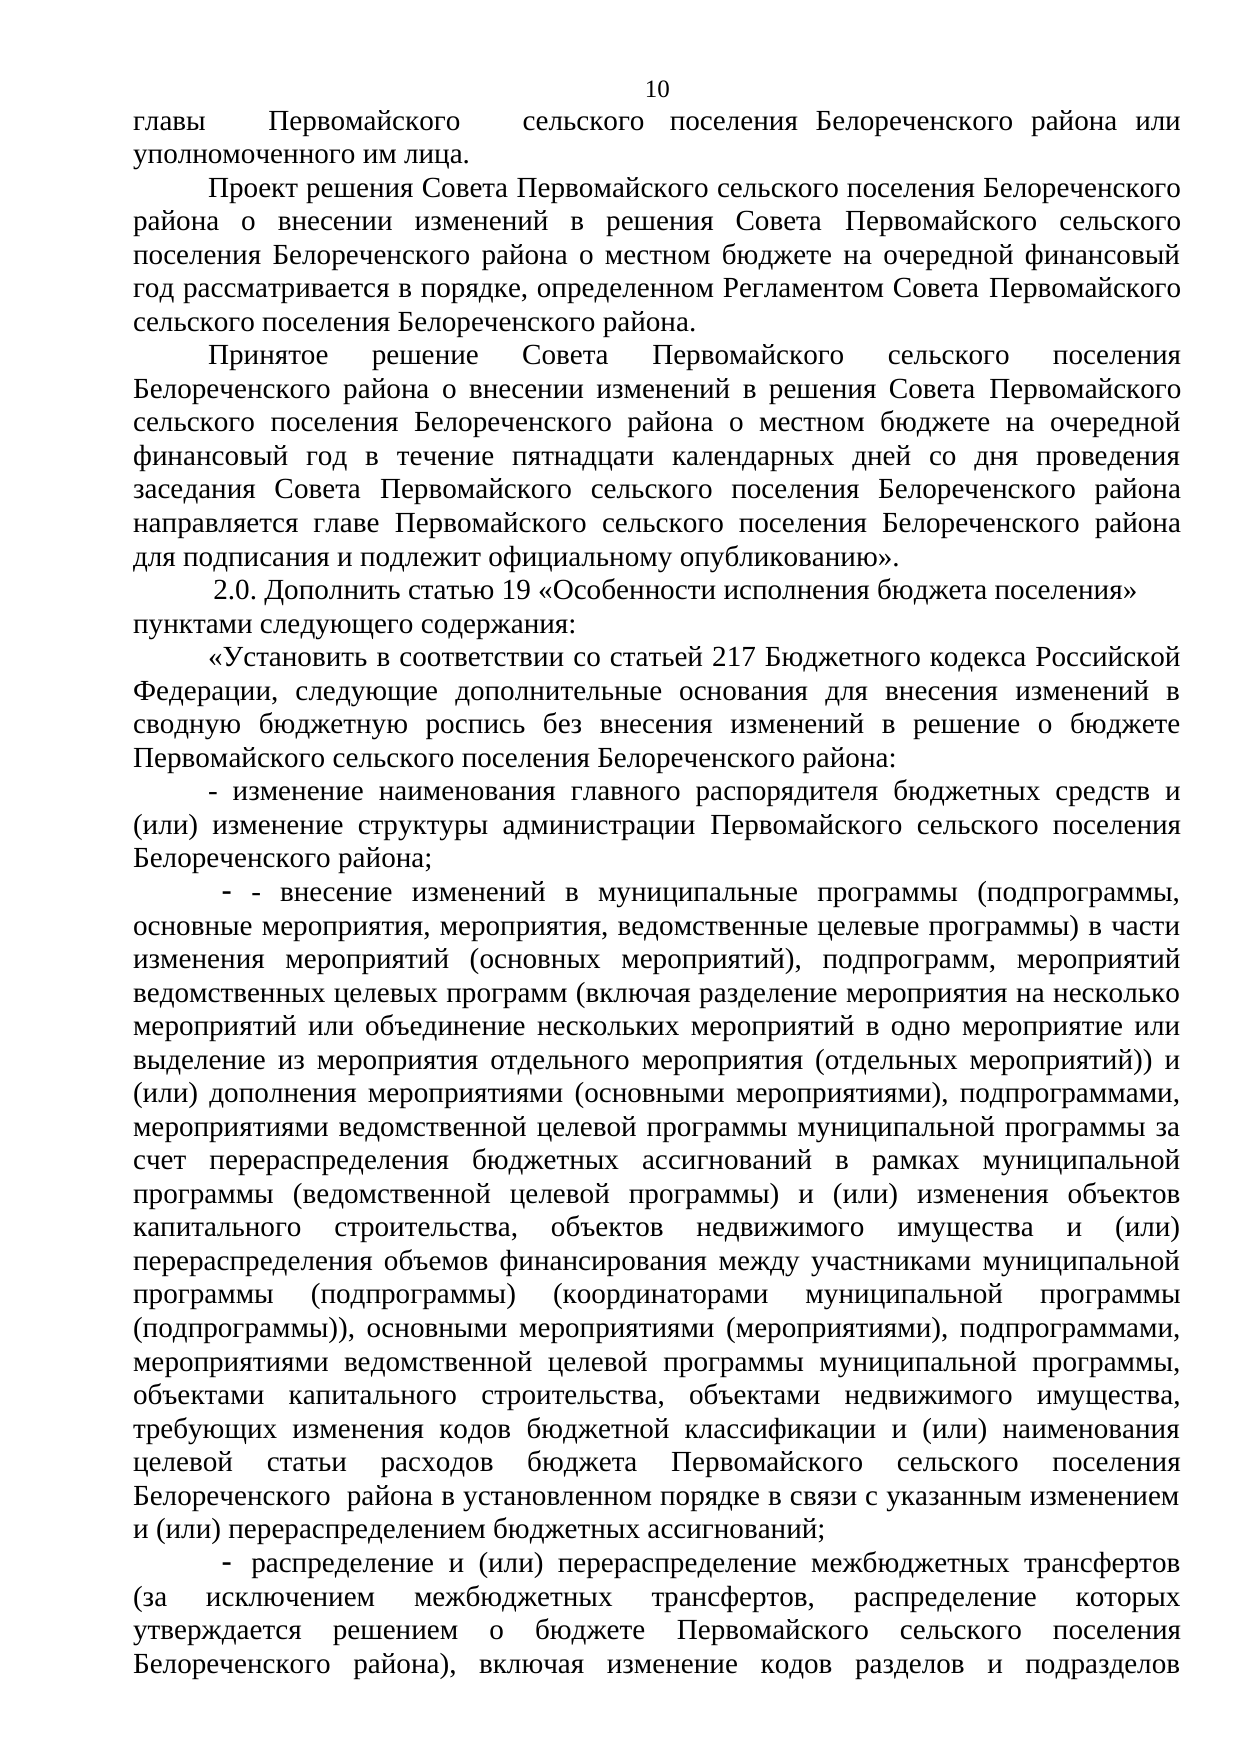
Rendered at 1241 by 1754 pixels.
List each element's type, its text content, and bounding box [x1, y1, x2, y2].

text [133, 103, 1181, 170]
text Принятое решение Совета Первомайского сельского поселения Белореченского района о внесении изменений в решения Совета Первомайского сельского поселения Белореченского района о местном бюджете на очередной финансовый год в течение пятнадцати календарных дней со дня проведения заседания Совета Первомайского сельского поселения Белореченского района направляется главе Первомайского сельского поселения Белореченского района для подписания и подлежит официальному опубликованию». [133, 337, 1181, 572]
text 2.0. Дополнить статью 19 «Особенности исполнения бюджета поселения» пунктами следующего содержания: [133, 572, 1181, 639]
text «Установить в соответствии со статьей 217 Бюджетного кодекса Российской Федерации, следующие дополнительные основания для внесения изменений в сводную бюджетную роспись без внесения изменений в решение о бюджете Первомайского сельского поселения Белореченского района: [133, 639, 1181, 773]
text - изменение наименования главного распорядителя бюджетных средств и (или) изменение структуры администрации Первомайского сельского поселения Белореченского района; [133, 773, 1181, 874]
text Проект решения Совета Первомайского сельского поселения Белореченского района о внесении изменений в решения Совета Первомайского сельского поселения Белореченского района о местном бюджете на очередной финансовый год рассматривается в порядке, определенном Регламентом Совета Первомайского сельского поселения Белореченского района. [133, 170, 1181, 337]
list - внесение изменений в муниципальные программы (подпрограммы, основные мероприятия, мероприятия, ведомственные целевые программы) в части изменения мероприятий (основных мероприятий), подпрограмм, мероприятий ведомственных целевых программ (включая разделение мероприятия на несколько мероприятий или объединение нескольких мероприятий в одно мероприятие или выделение из мероприятия отдельного мероприятия (отдельных мероприятий)) и (или) дополнения мероприятиями (основными мероприятиями), подпрограммами, мероприятиями ведомственной целевой программы муниципальной программы за счет перераспределения бюджетных ассигнований в рамках муниципальной программы (ведомственной целевой программы) и (или) изменения объектов капитального строительства, объектов недвижимого имущества и (или) перераспределения объемов финансирования между участниками муниципальной программы (подпрограммы) (координаторами муниципальной программы (подпрограммы)), основными мероприятиями (мероприятиями), подпрограммами, мероприятиями ведомственной целевой программы муниципальной программы, объектами капитального строительства, объектами недвижимого имущества, требующих изменения кодов бюджетной классификации и (или) наименования целевой статьи расходов бюджета Первомайского сельского поселения Белореченского района в установленном порядке в связи с указанным изменением и (или) перераспределением бюджетных ассигнований; [133, 874, 1181, 1545]
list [133, 1545, 1181, 1679]
